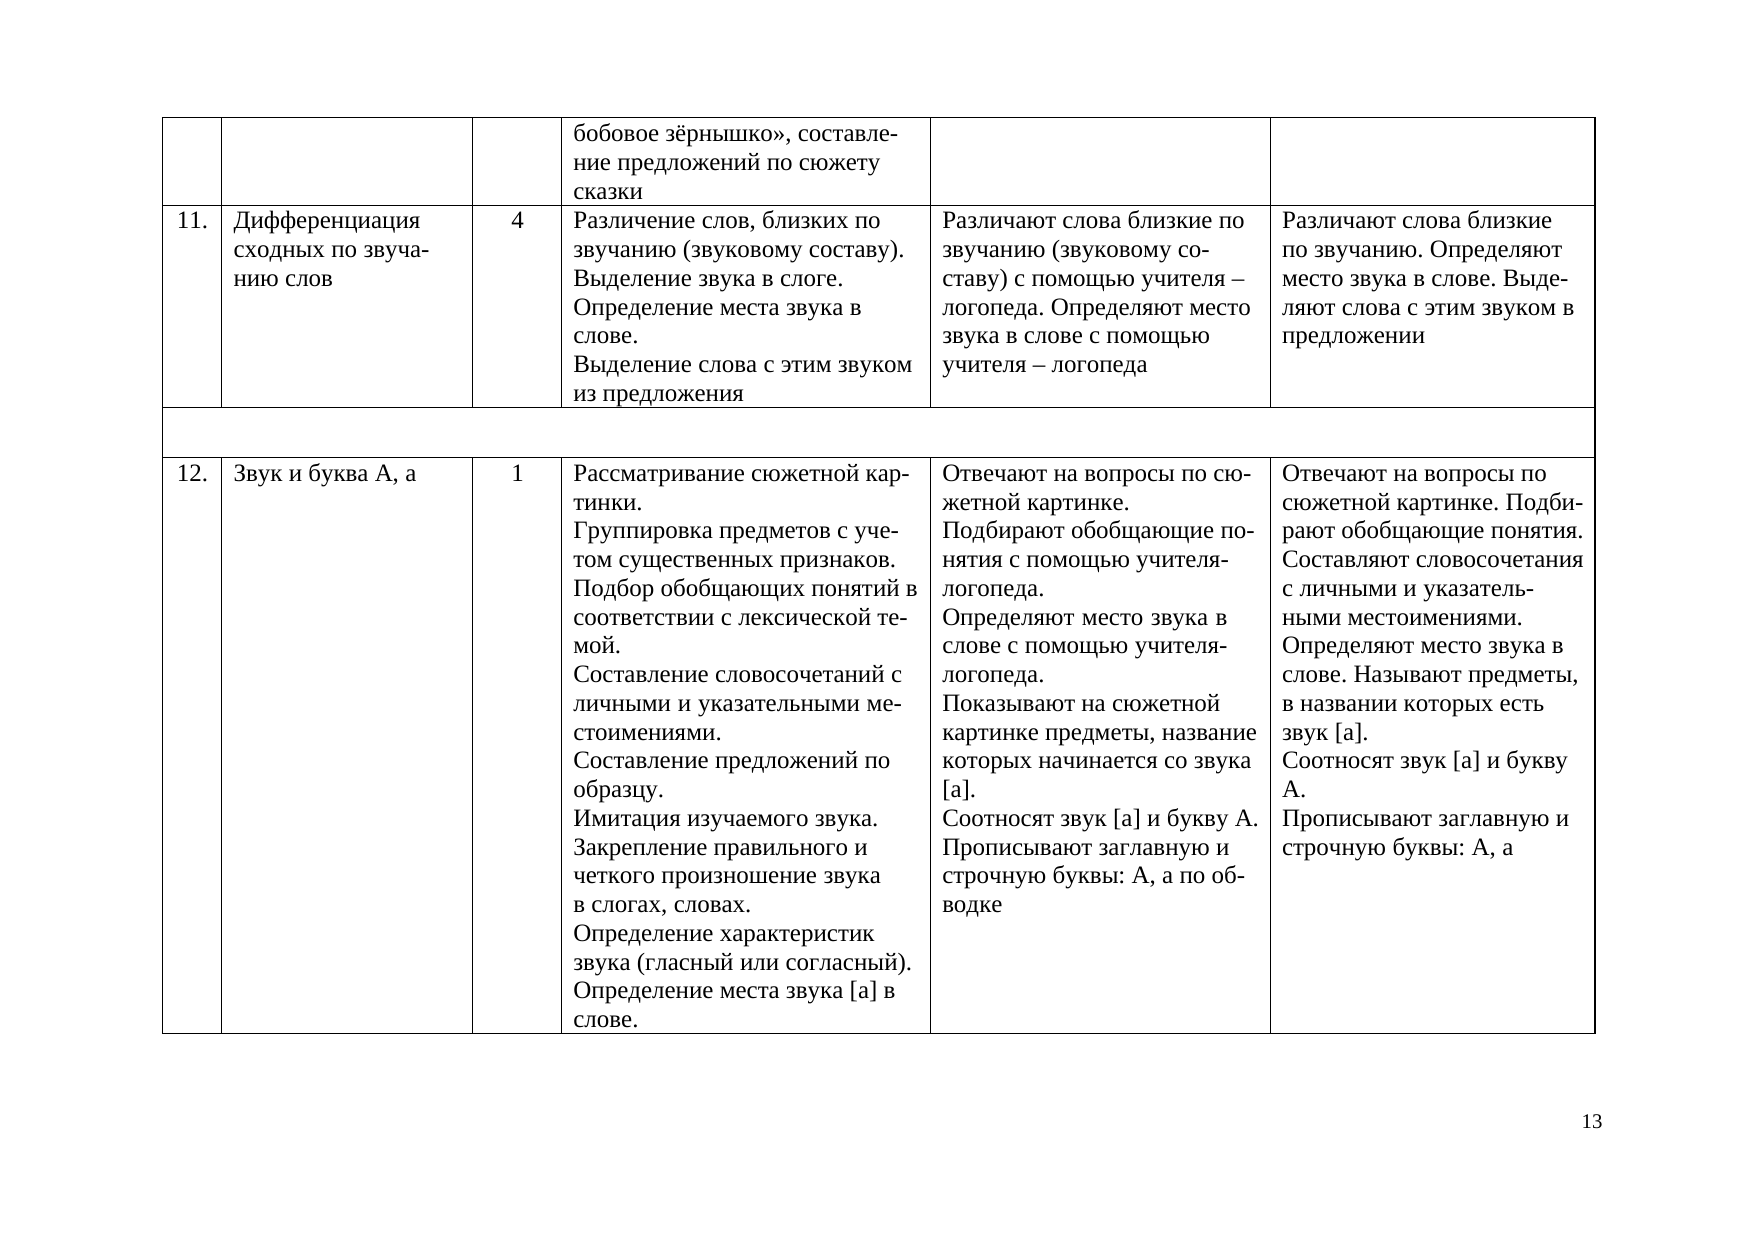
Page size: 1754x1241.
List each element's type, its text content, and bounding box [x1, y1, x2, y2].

table_header бобовое зёрнышко», составле- ние предложений по сюжету сказки [562, 118, 930, 204]
table_cell Различают слова близкие по звучанию (звуковому со- ставу) с помощью учителя – логопеда. Определяют место звука в слове с помощью учителя – логопеда [931, 206, 1270, 407]
table_cell Отвечают на вопросы по сюжетной картинке. Подби- рают обобщающие понятия. Составляют словосочетания с личными и указатель- ными местоимениями. Определяют место звука в слове. Называют предметы, в названии которых есть звук [а]. Соотносят звук [а] и букву А. Прописывают заглавную и строчную буквы: А, а [1271, 458, 1594, 1033]
table_header [222, 118, 472, 204]
table_cell [163, 408, 1594, 457]
table_header [931, 118, 1270, 204]
table_cell 11. [163, 206, 221, 407]
table_header [473, 118, 561, 204]
table_cell 12. [163, 458, 221, 1033]
table_cell 4 [473, 206, 561, 407]
table_header [163, 118, 221, 204]
table_cell Звук и буква А, а [222, 458, 472, 1033]
table_header [1271, 118, 1594, 204]
table_cell Дифференциация сходных по звуча- нию слов [222, 206, 472, 407]
table_cell Отвечают на вопросы по сю- жетной картинке. Подбирают обобщающие по- нятия с помощью учителя- логопеда. Определяют место звука в слове с помощью учителя- логопеда. Показывают на сюжетной картинке предметы, название которых начинается со звука [а]. Соотносят звук [а] и букву А. Прописывают заглавную и строчную буквы: А, а по об- водке [931, 458, 1270, 1033]
table_cell 1 [473, 458, 561, 1033]
table_cell Различают слова близкие по звучанию. Определяют место звука в слове. Выде- ляют слова с этим звуком в предложении [1271, 206, 1594, 407]
table_cell Рассматривание сюжетной кар- тинки. Группировка предметов с уче- том существенных признаков. Подбор обобщающих понятий в соответствии с лексической те- мой. Составление словосочетаний с личными и указательными ме- стоимениями. Составление предложений по образцу. Имитация изучаемого звука. Закрепление правильного и четкого произношение звука в слогах, словах. Определение характеристик звука (гласный или согласный). Определение места звука [а] в слове. [562, 458, 930, 1033]
table_cell Различение слов, близких по звучанию (звуковому составу). Выделение звука в слоге. Определение места звука в слове. Выделение слова с этим звуком из предложения [562, 206, 930, 407]
